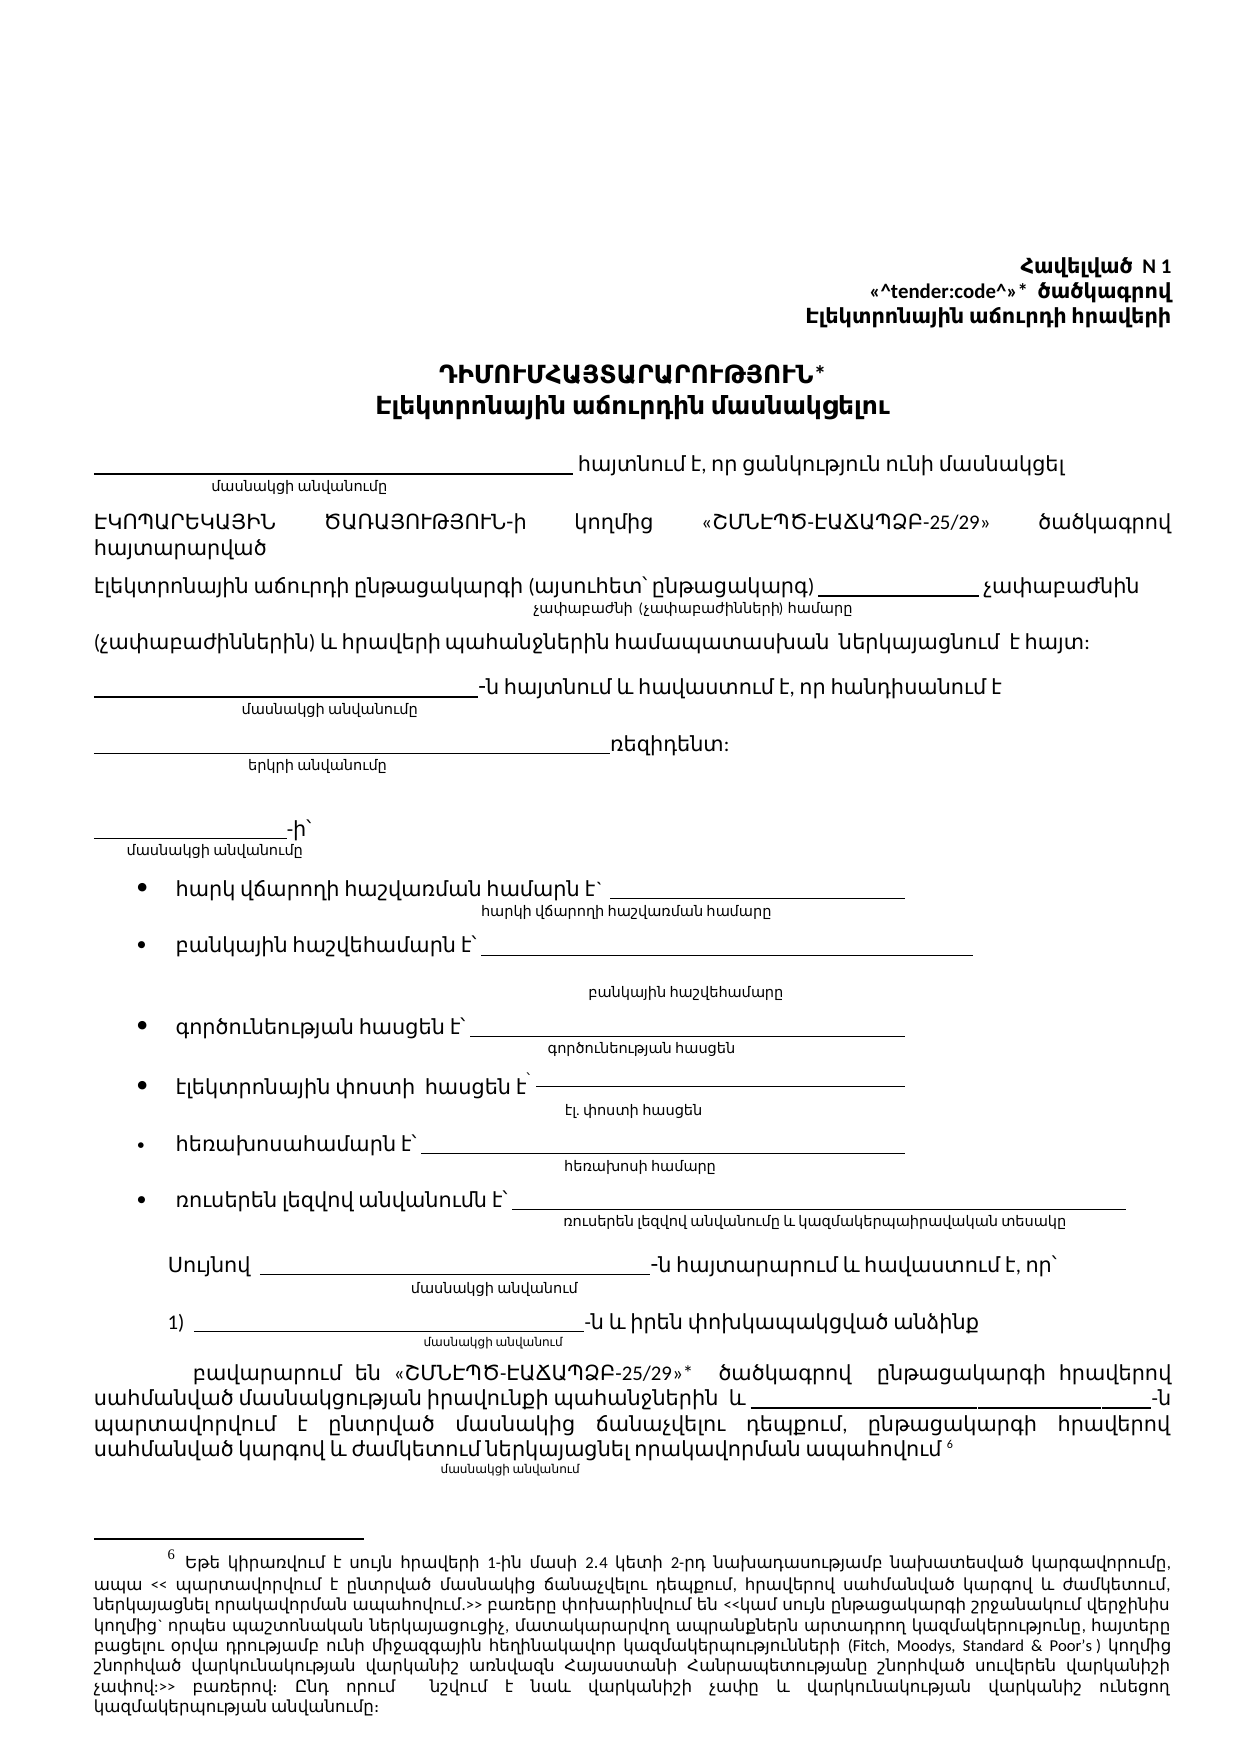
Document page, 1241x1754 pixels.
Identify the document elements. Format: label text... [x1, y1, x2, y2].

text մասնակցի անվանում [94, 1335, 1171, 1360]
list հարկ վճարողի հաշվառման համարն է` [138, 872, 1171, 902]
text Հավելված N 1 [94, 253, 1171, 278]
text Սույնով -ն հայտարարում և հավաստում է, որ՝ [94, 1248, 1171, 1279]
list հեռախոսահամարն է՝ [138, 1131, 1171, 1157]
text մասնակցի անվանումը [94, 841, 1171, 872]
text էլեկտրոնային աճուրդի ընթացակարգի (այսուհետ՝ ընթացակարգ) չափաբաժնին [94, 573, 1171, 599]
list գործունեության հասցեն է՝ [138, 1014, 1171, 1040]
text «^tender:code^»* ծածկագրով [94, 278, 1171, 304]
text մասնակցի անվանում [94, 1462, 1171, 1487]
text երկրի անվանումը [94, 756, 1171, 787]
text մասնակցի անվանումը [94, 477, 1171, 507]
list ռուսերեն լեզվով անվանումն է՝ [138, 1187, 1171, 1213]
text էլ. փոստի հասցեն [94, 1101, 1171, 1131]
text ԷԿՈՊԱՐԵԿԱՅԻՆ ԾԱՌԱՅՈՒԹՅՈՒՆ-ի կողմից «ՇՄՆԷՊԾ-ԷԱՃԱՊՁԲ-25/29» ծածկագրով հայտարարված [94, 507, 1171, 561]
text Էլեկտրոնային աճուրդի հրավերի [94, 304, 1171, 329]
subtitle Էլեկտրոնային աճուրդին մասնակցելու [94, 390, 1171, 421]
text բանկային հաշվեհամարը [94, 983, 1171, 1014]
text 1) -ն և իրեն փոխկապակցված անձինք [94, 1309, 1171, 1335]
text մասնակցի անվանում [94, 1279, 1171, 1309]
text չափաբաժնի (չափաբաժինների) համարը [94, 599, 1171, 629]
text ԴԻՄՈՒՄՀԱՅՏԱՐԱՐՈՒԹՅՈՒՆ* [94, 360, 1171, 390]
text ռուսերեն լեզվով անվանումը և կազմակերպաիրավական տեսակը [94, 1213, 1171, 1243]
text մասնակցի անվանումը [94, 701, 1171, 731]
list էլեկտրոնային փոստի հասցեն է՝ [138, 1070, 1171, 1101]
text -ի՝ [94, 816, 1171, 841]
text հարկի վճարողի հաշվառման համարը [94, 902, 1171, 933]
text (չափաբաժիններին) և հրավերի պահանջներին համապատասխան ներկայացնում է հայտ: [94, 629, 1171, 655]
text բավարարում են «ՇՄՆԷՊԾ-ԷԱՃԱՊՁԲ-25/29»* ծածկագրով ընթացակարգի հրավերով սահմանված մասնակցության իրավունքի պահանջներին և -ն պարտավորվում է ընտրված մասնակից ճանաչվելու դեպքում, ընթացակարգի հրավերով սահմանված կարգով և ժամկետում ներկայացնել որակավորման ապահովում [94, 1360, 1171, 1462]
list բանկային հաշվեհամարն է՝ [138, 933, 1171, 983]
text ռեզիդենտ: [94, 731, 1171, 756]
text հայտնում է, որ ցանկություն ունի մասնակցել [94, 451, 1171, 477]
text հեռախոսի համարը [462, 1157, 1171, 1187]
text գործունեության հասցեն [94, 1040, 1171, 1070]
text -ն հայտնում և հավաստում է, որ հանդիսանում է [94, 670, 1171, 701]
